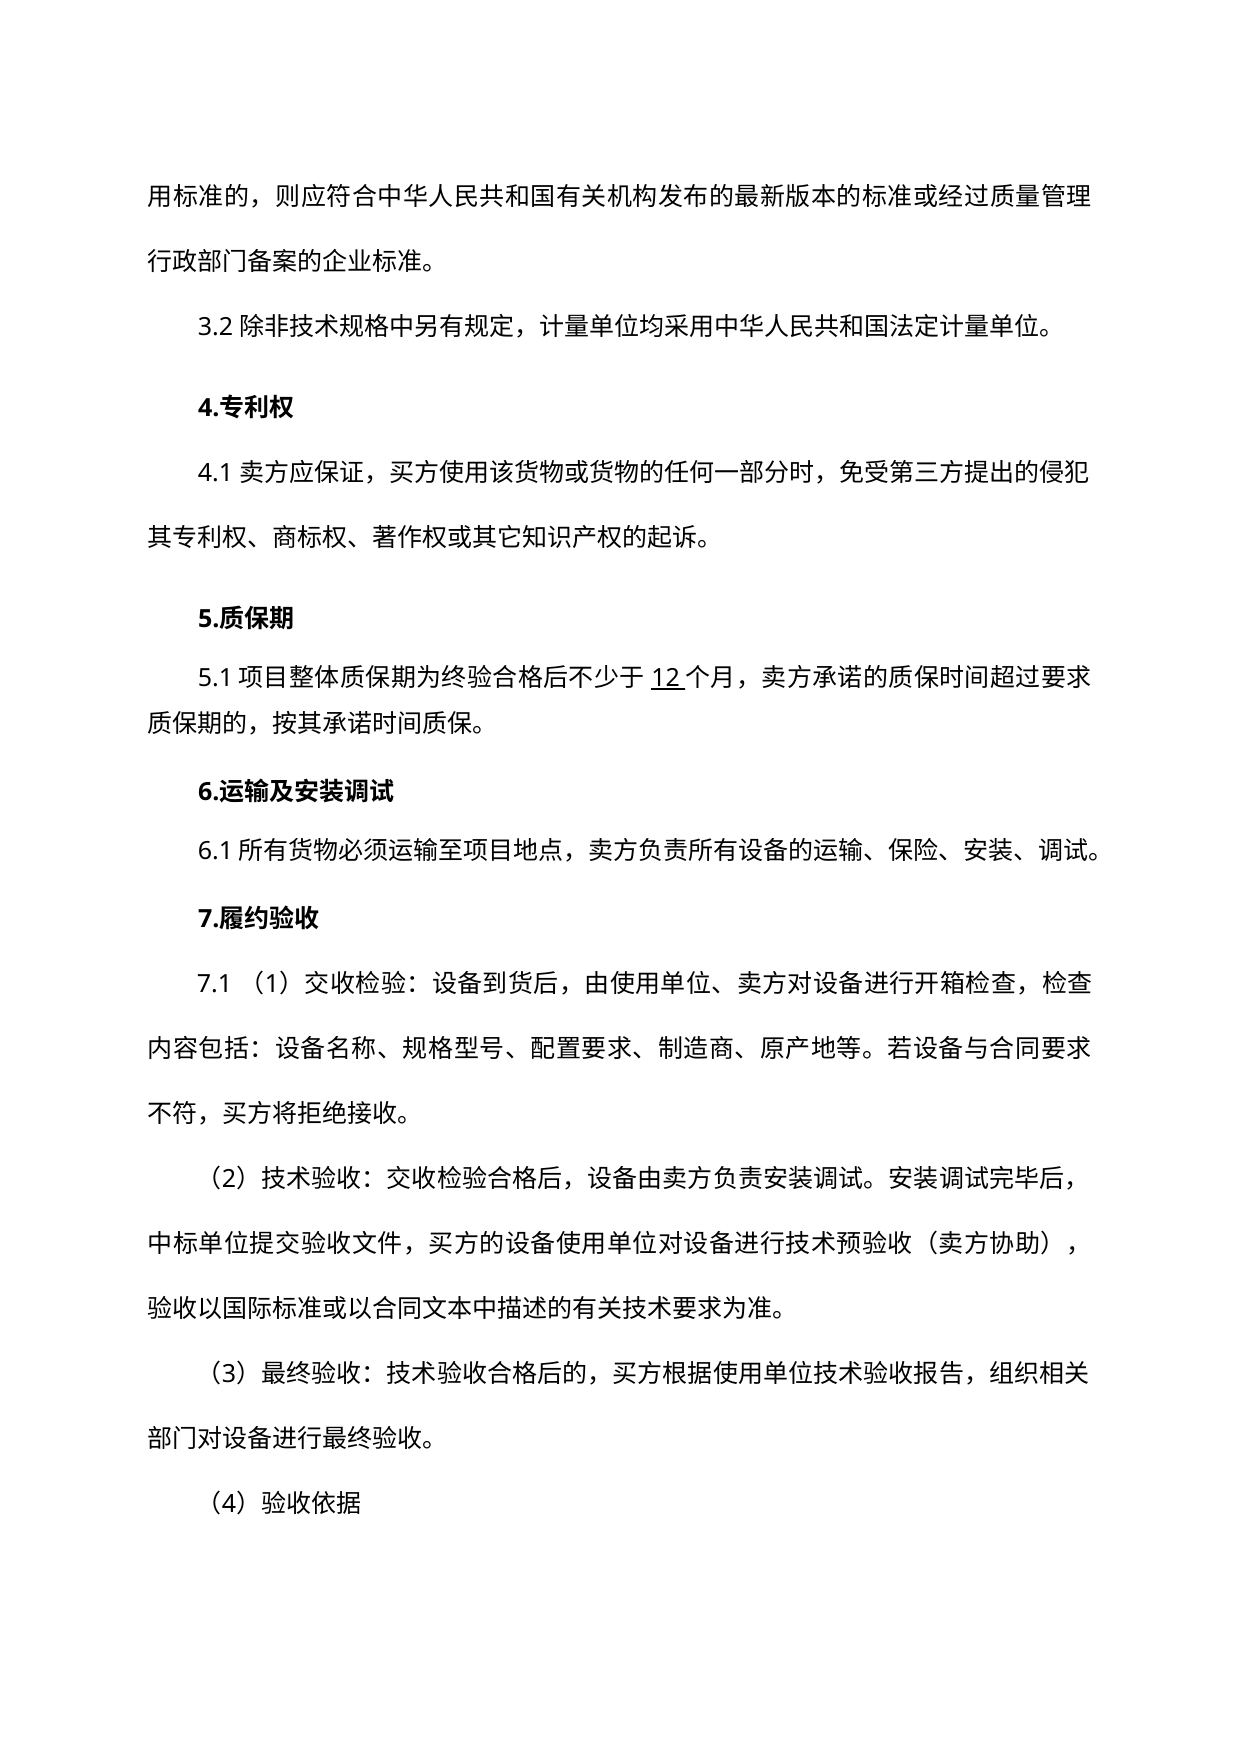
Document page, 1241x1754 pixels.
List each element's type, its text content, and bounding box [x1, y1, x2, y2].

text 5.1项目整体质保期为终验合格后不少于12个月，卖方承诺的质保时间超过要求质保期的，按其承诺时间质保。 [148, 649, 1093, 741]
text 4.1 卖方应保证，买方使用该货物或货物的任何一部分时，免受第三方提出的侵犯其专利权、商标权、著作权或其它知识产权的起诉。 [148, 438, 1093, 568]
text 3.2 除非技术规格中另有规定，计量单位均采用中华人民共和国法定计量单位。 [148, 292, 1093, 357]
text （2）技术验收：交收检验合格后，设备由卖方负责安装调试。安装调试完毕后，中标单位提交验收文件，买方的设备使用单位对设备进行技术预验收（卖方协助），验收以国际标准或以合同文本中描述的有关技术要求为准。 [148, 1144, 1093, 1339]
text 5.质保期 [148, 584, 1093, 649]
text （3）最终验收：技术验收合格后的，买方根据使用单位技术验收报告，组织相关部门对设备进行最终验收。 [148, 1339, 1093, 1469]
text 7.履约验收 [148, 884, 1093, 949]
text 7.1 （1）交收检验：设备到货后，由使用单位、卖方对设备进行开箱检查，检查内容包括：设备名称、规格型号、配置要求、制造商、原产地等。若设备与合同要求不符，买方将拒绝接收。 [148, 949, 1093, 1144]
text （4）验收依据 [148, 1469, 1093, 1534]
text 6.1所有货物必须运输至项目地点，卖方负责所有设备的运输、保险、安装、调试。 [148, 822, 1093, 868]
text 6.运输及安装调试 [148, 757, 1093, 822]
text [148, 162, 1093, 292]
text 4.专利权 [148, 373, 1093, 438]
